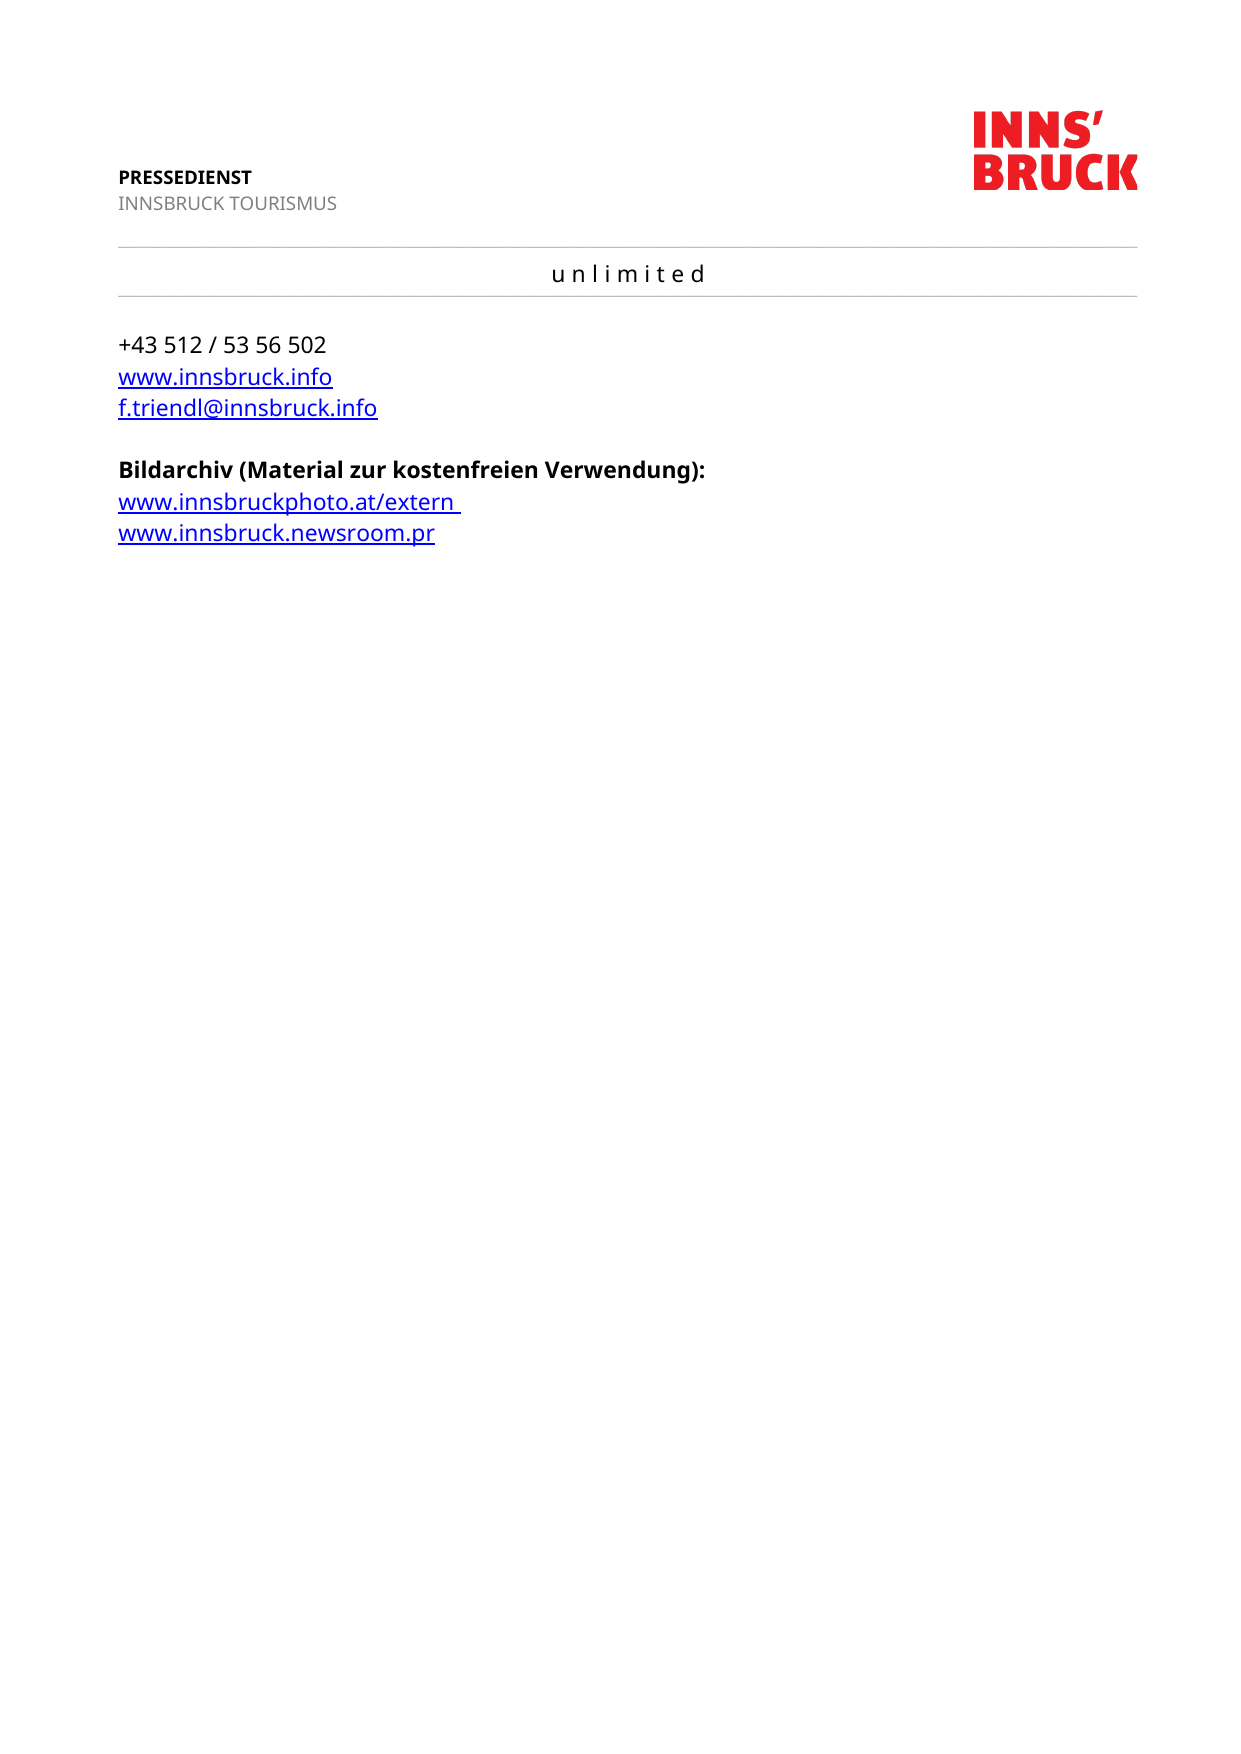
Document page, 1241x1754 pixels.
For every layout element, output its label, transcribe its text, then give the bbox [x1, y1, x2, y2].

text www.innsbruckphoto.at/extern [118, 486, 1137, 517]
text +43 512 / 53 56 502 [118, 329, 1137, 361]
text www.innsbruck.info [118, 361, 1137, 392]
text f.triendl@innsbruck.info [118, 392, 1137, 423]
text Bildarchiv (Material zur kostenfreien Verwendung): [118, 454, 1137, 486]
text www.innsbruck.newsroom.pr [118, 517, 1137, 548]
